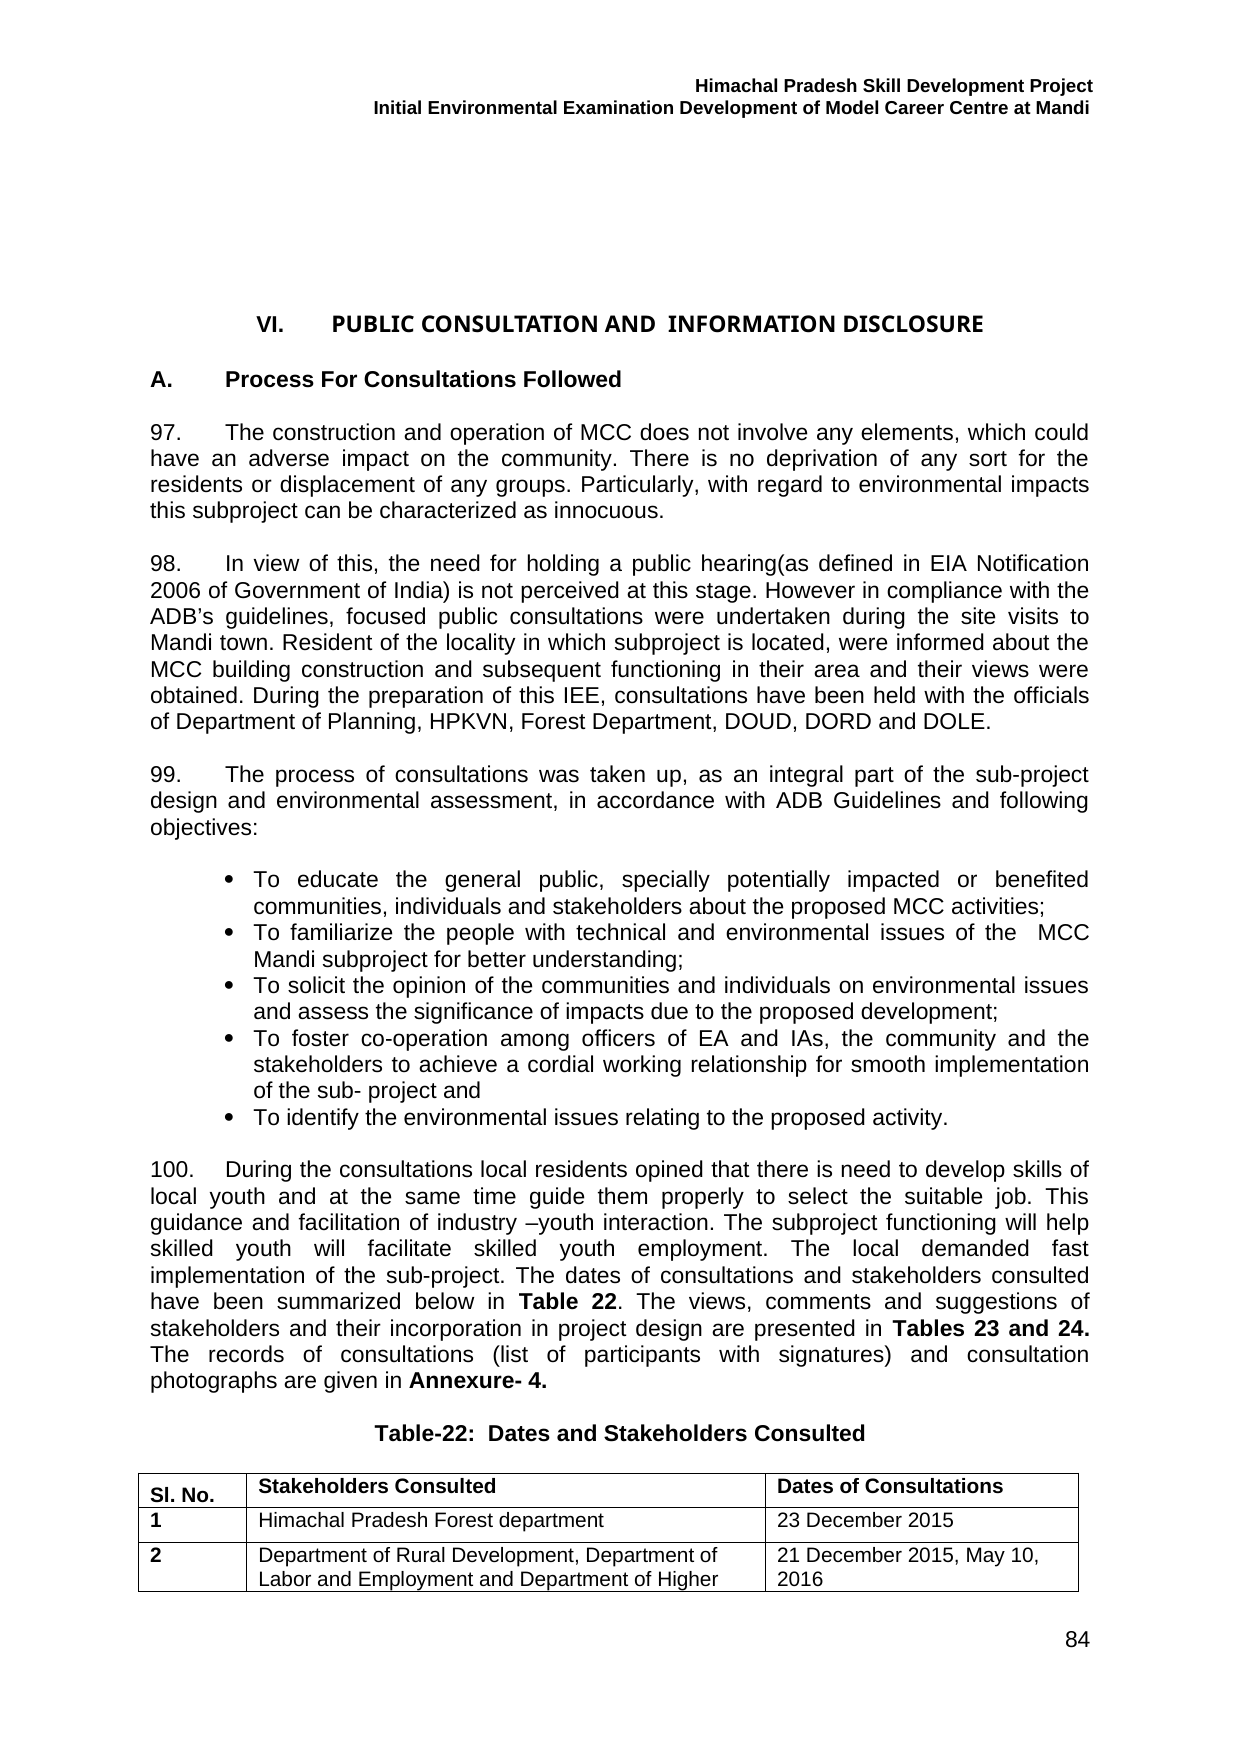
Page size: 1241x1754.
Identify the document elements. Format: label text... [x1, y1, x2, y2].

table_header Stakeholders Consulted [247, 1474, 765, 1507]
list To educate the general public, specially potentially impacted or benefited communities, individuals and stakeholders about the proposed MCC activities; [225, 866, 1090, 919]
table_cell Himachal Pradesh Forest department [247, 1508, 765, 1542]
table_cell 1 [139, 1508, 246, 1542]
list The process of consultations was taken up, as an integral part of the sub-project design and environmental assessment, in accordance with ADB Guidelines and following objectives: [150, 761, 1090, 840]
list To identify the environmental issues relating to the proposed activity. [225, 1104, 1090, 1130]
list During the consultations local residents opined that there is need to develop skills of local youth and at the same time guide them properly to select the suitable job. This guidance and facilitation of industry –youth interaction. The subproject functioning will help skilled youth will facilitate skilled youth employment. The local demanded fast implementation of the sub-project. The dates of consultations and stakeholders consulted have been summarized below in Table 22. The views, comments and suggestions of stakeholders and their incorporation in project design are presented in Tables 23 and 24. The records of consultations (list of participants with signatures) and consultation photographs are given in Annexure- 4. [150, 1156, 1090, 1393]
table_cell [247, 1543, 765, 1591]
list The construction and operation of MCC does not involve any elements, which could have an adverse impact on the community. There is no deprivation of any sort for the residents or displacement of any groups. Particularly, with regard to environmental impacts this subproject can be characterized as innocuous. [150, 418, 1090, 524]
table_cell 23 December 2015 [766, 1508, 1078, 1542]
table_cell 21 December 2015, May 10, 2016 [766, 1543, 1078, 1591]
subtitle Process For Consultations Followed [150, 366, 1090, 392]
list To familiarize the people with technical and environmental issues of the MCC Mandi subproject for better understanding; [225, 919, 1090, 972]
list Table-22: Dates and Stakeholders Consulted [150, 1420, 1090, 1446]
table_header Sl. No. [139, 1474, 246, 1507]
list To foster co-operation among officers of EA and IAs, the community and the stakeholders to achieve a cordial working relationship for smooth implementation of the sub- project and [225, 1024, 1090, 1104]
list To solicit the opinion of the communities and individuals on environmental issues and assess the significance of impacts due to the proposed development; [225, 972, 1090, 1024]
table_cell 2 [139, 1543, 246, 1591]
subtitle PUBLIC CONSULTATION AND INFORMATION DISCLOSURE [150, 308, 1090, 339]
list In view of this, the need for holding a public hearing(as defined in EIA Notification 2006 of Government of India) is not perceived at this stage. However in compliance with the ADB’s guidelines, focused public consultations were undertaken during the site visits to Mandi town. Resident of the locality in which subproject is located, were informed about the MCC building construction and subsequent functioning in their area and their views were obtained. During the preparation of this IEE, consultations have been held with the officials of Department of Planning, HPKVN, Forest Department, DOUD, DORD and DOLE. [150, 550, 1090, 735]
table_header Dates of Consultations [766, 1474, 1078, 1507]
